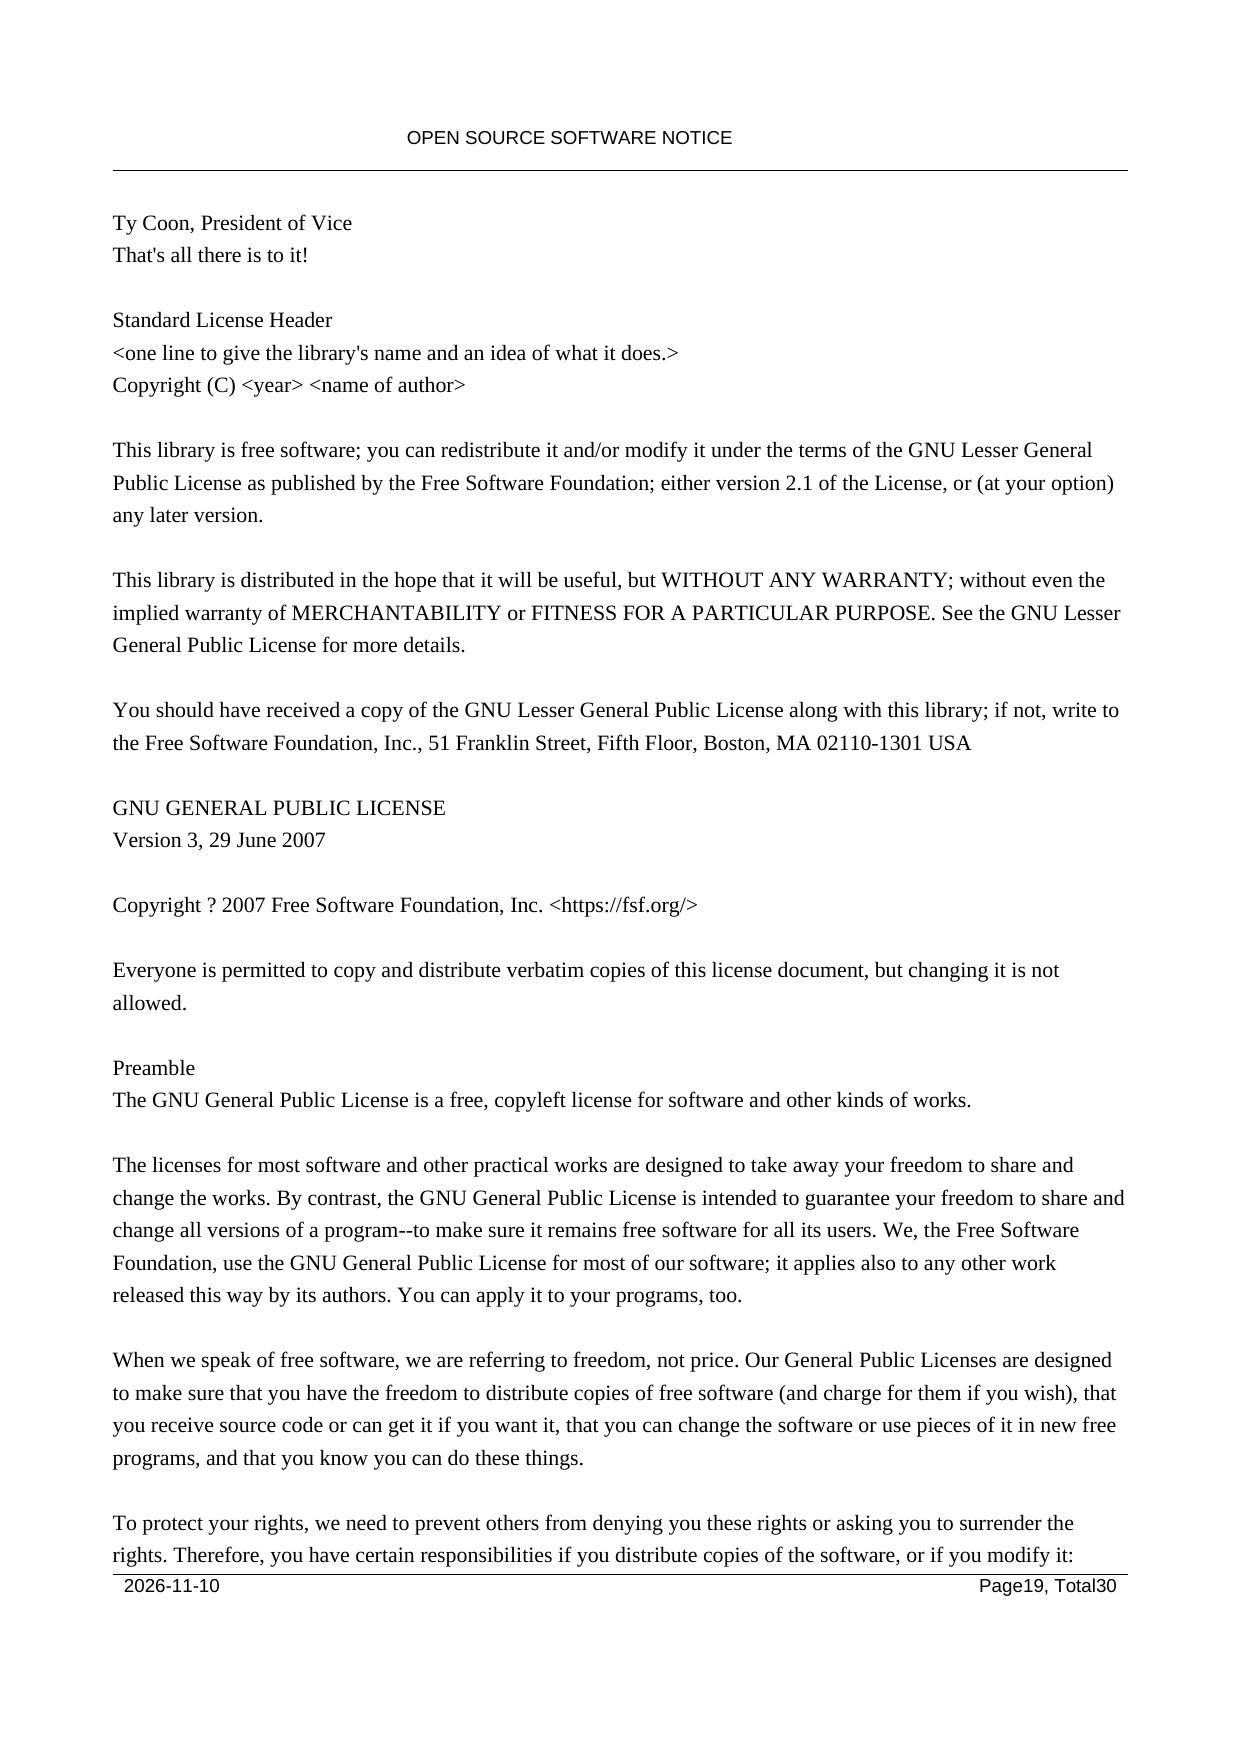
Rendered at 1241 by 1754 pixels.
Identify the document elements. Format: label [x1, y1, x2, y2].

text [112, 206, 1128, 1571]
